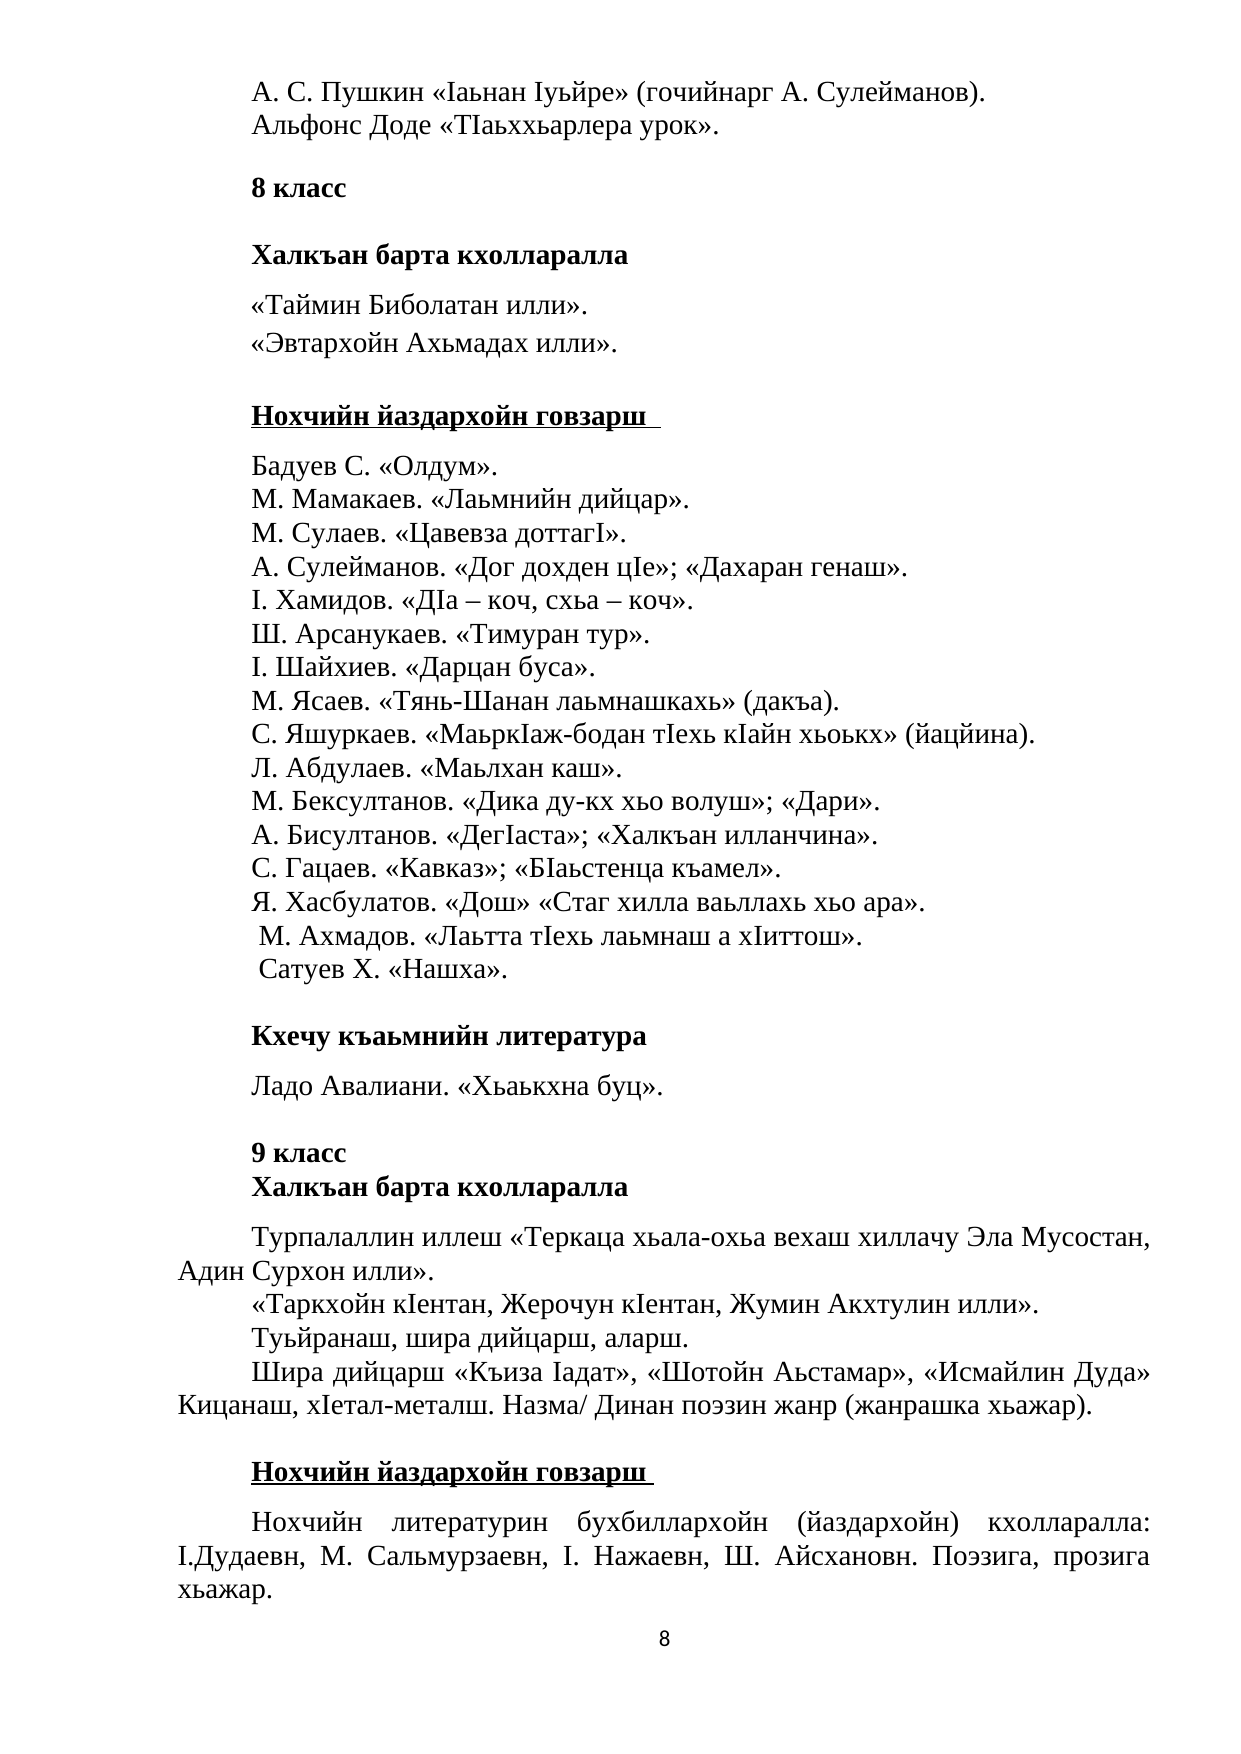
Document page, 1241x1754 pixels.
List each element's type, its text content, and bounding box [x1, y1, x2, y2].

list 9 класс [233, 1136, 1152, 1169]
text С. Яшуркаев. «МаьркIаж-бодан тIехь кIайн хьоькх» (йацйина). [177, 716, 1152, 750]
text Ӏ. Хамидов. «ДIа – коч, схьа – коч». [177, 582, 1152, 616]
list С. Гацаев. «Кавказ»; «БIаьстенца къамел». [207, 851, 1152, 884]
list А. Бисултанов. «ДегIаста»; «Халкъан илланчина». [207, 817, 1152, 851]
list «Таркхойн кIентан, Жерочун кIентан, Жумин Акхтулин илли». [177, 1287, 1152, 1320]
list Я. Хасбулатов. «Дош» «Стаг хилла ваьллахь хьо ара». [207, 884, 1152, 918]
text Халкъан барта кхолларалла [177, 1169, 1152, 1203]
text А. Сулейманов. «Дог дохден цIе»; «Дахаран генаш». [177, 549, 1152, 582]
text «Эвтархойн Ахьмадах илли». [177, 326, 1152, 359]
list Туьйранаш, шира дийцарш, аларш. [177, 1320, 1152, 1354]
text А. С. Пушкин «Iаьнан Iуьйре» (гочийнарг А. Сулейманов). [177, 74, 1152, 107]
list Л. Абдулаев. «Маьлхан каш». [207, 750, 1152, 783]
list М. Бексултанов. «Дика ду-кх хьо волуш»; «Дари». [207, 783, 1152, 817]
text Кхечу къаьмнийн литература [177, 1018, 1152, 1052]
text Альфонс Доде «ТIаьххьарлера урок». [177, 107, 1152, 141]
text 8 класс [177, 170, 1152, 203]
text М. Сулаев. «Цавевза доттагI». [177, 515, 1152, 549]
text Ӏ. Шайхиев. «Дарцан буса». [177, 649, 1152, 683]
text Нохчийн йаздархойн говзарш [177, 1454, 1152, 1488]
list М. Ахмадов. «Лаьтта тIехь лаьмнаш а хIиттош». [207, 918, 1152, 951]
text Ш. Арсанукаев. «Тимуран тур». [177, 616, 1152, 649]
text М. Ясаев. «Тянь-Шанан лаьмнашкахь» (дакъа). [177, 683, 1152, 716]
list Турпалаллин иллеш «Теркаца хьала-охьа вехаш хиллачу Эла Мусостан, Адин Сурхон илли». [177, 1219, 1152, 1287]
text Ладо Авалиани. «Хьаькхна буц». [177, 1068, 1152, 1102]
list Шира дийцарш «Къиза Iадат», «Шотойн Аьстамар», «Исмайлин Дуда» Кицанаш, хӀетал-металш. Назма/ Динан поэзин жанр (жанрашка хьажар). [177, 1354, 1152, 1421]
text «Таймин Биболатан илли». [177, 287, 1152, 321]
list Сатуев Х. «Нашха». [207, 951, 1152, 985]
text Халкъан барта кхолларалла [177, 237, 1152, 270]
text М. Мамакаев. «Лаьмнийн дийцар». [177, 482, 1152, 515]
text Нохчийн йаздархойн говзарш [177, 398, 1152, 431]
text Нохчийн литературин бухбиллархойн (йаздархойн) кхолларалла: Ӏ.Дудаевн, М. Сальмурзаевн, Ӏ. Нажаевн, Ш. Айсхановн. Поэзига, прозига хьажар. [177, 1504, 1152, 1605]
text Бадуев С. «Олдум». [177, 448, 1152, 482]
